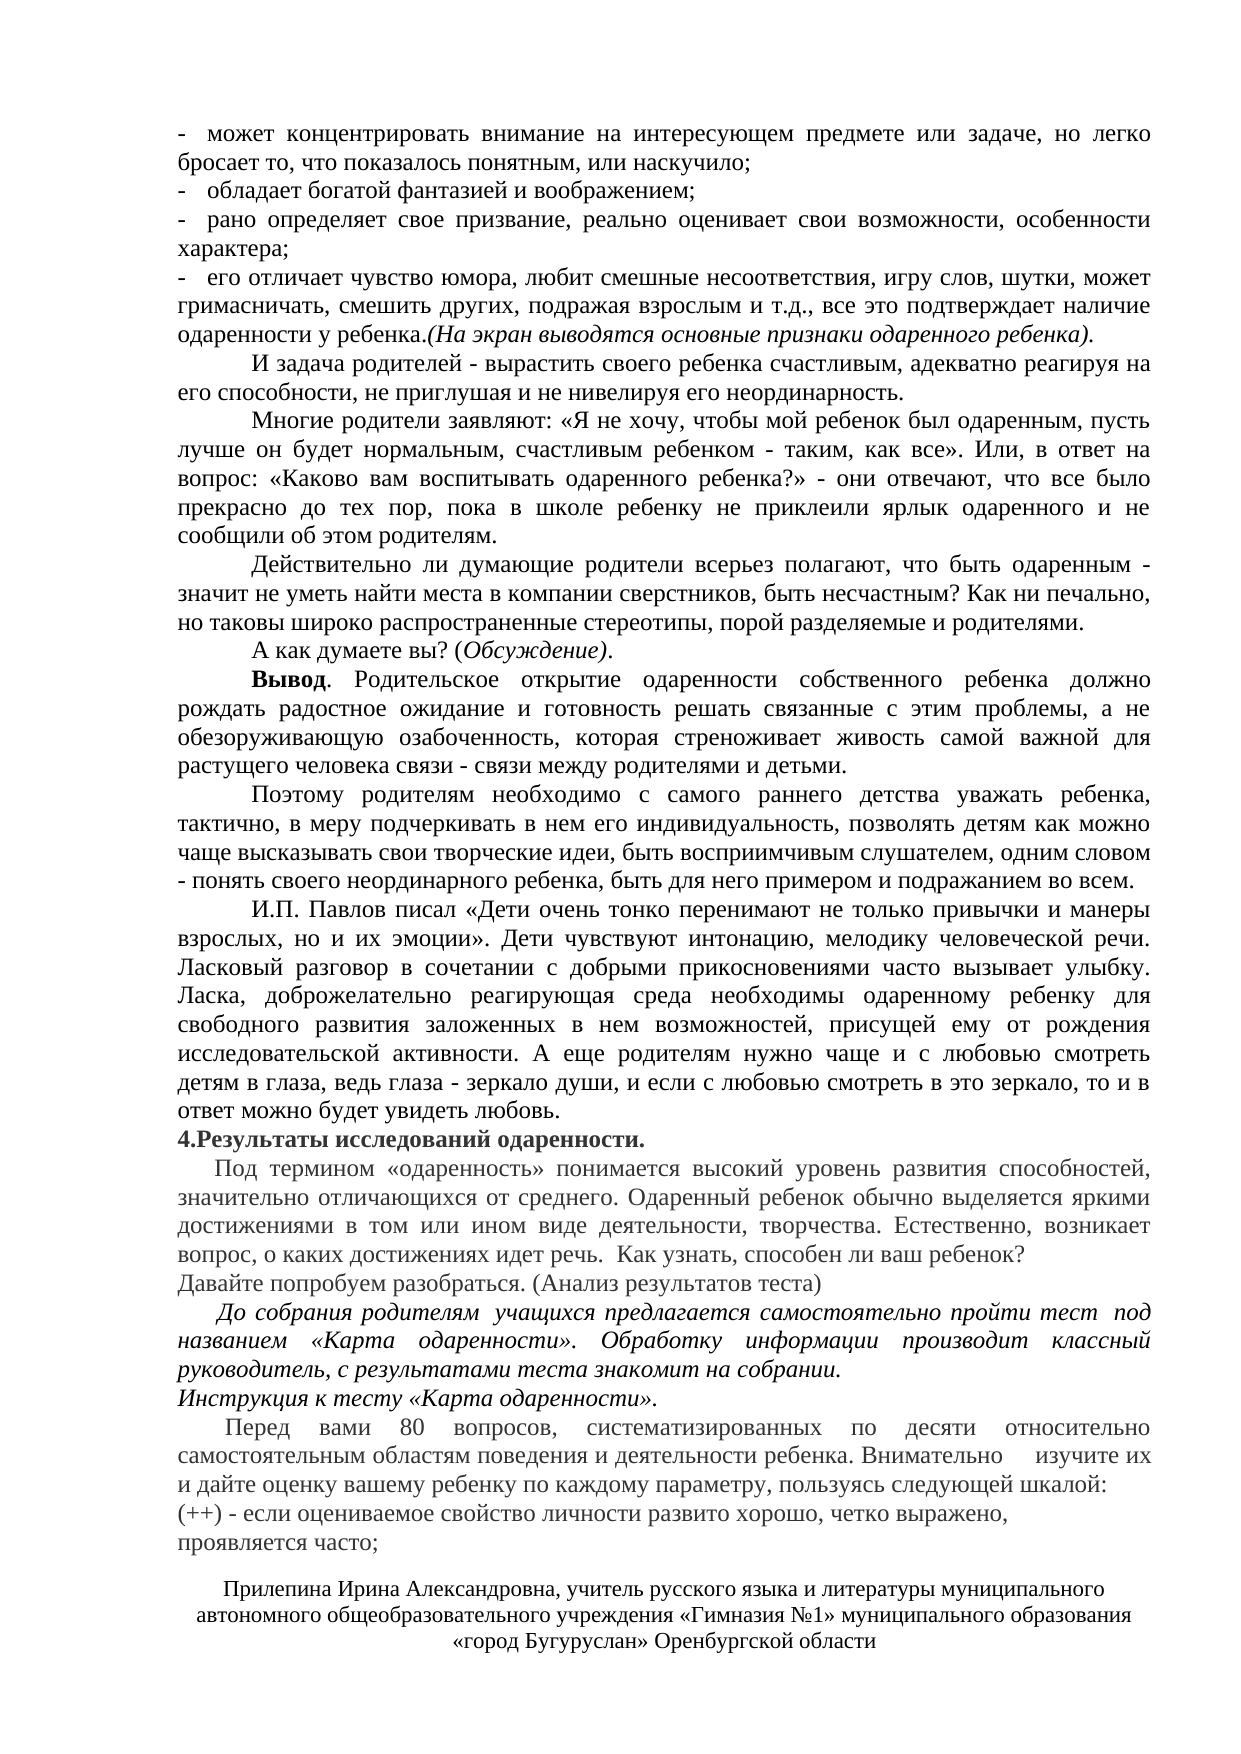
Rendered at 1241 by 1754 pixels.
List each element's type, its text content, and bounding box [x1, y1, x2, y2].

text Действительно ли думающие родители всерьез полагают, что быть одаренным - значит не уметь найти места в компании сверстников, быть несчастным? Как ни печально, но таковы широко распространенные стереотипы, порой разделяемые и родителями. [177, 549, 1152, 636]
text Многие родители заявляют: «Я не хочу, чтобы мой ребенок был одаренным, пусть лучше он будет нормальным, счастливым ребенком - таким, как все». Или, в ответ на вопрос: «Каково вам воспитывать одаренного ребенка?» - они отвечают, что все было прекрасно до тех пор, пока в школе ребенку не приклеили ярлык одаренного и не сообщили об этом родителям. [177, 406, 1152, 549]
text Под термином «одаренность» понимается высокий уровень развития способностей, значительно отличающихся от среднего. Одаренный ребенок обычно выделяется яркими достижениями в том или ином виде деятельности, творчества. Естественно, возникает вопрос, о каких достижениях идет речь. Как узнать, способен ли ваш ребенок? [177, 1153, 1152, 1268]
list обладает богатой фантазией и воображением; [177, 176, 1152, 204]
list его отличает чувство юмора, любит смешные несоответствия, игру слов, шутки, может гримасничать, смешить других, подражая взрослым и т.д., все это подтверждает наличие одаренности у ребенка.(На экран выводятся основные признаки одаренного ребенка). [177, 262, 1152, 348]
text И.П. Павлов писал «Дети очень тонко перенимают не только привычки и манеры взрослых, но и их эмоции». Дети чувствуют интонацию, мелодику человеческой речи. Ласковый разговор в сочетании с добрыми прикосновениями часто вызывает улыбку. Ласка, доброжелательно реагирующая среда необходимы одаренному ребенку для свободного развития заложенных в нем возможностей, присущей ему от рождения исследовательской активности. А еще родителям нужно чаще и с любовью смотреть детям в глаза, ведь глаза - зеркало души, и если с любовью смотреть в это зеркало, то и в ответ можно будет увидеть любовь. [177, 894, 1152, 1124]
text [177, 1498, 1152, 1556]
text И задача родителей - вырастить своего ребенка счастливым, адекватно реагируя на его способности, не приглушая и не нивелируя его неординарность. [177, 348, 1152, 406]
text До собрания родителям учащихся предлагается самостоятельно пройти тест под названием «Карта одаренности». Обработку информации производит классный руководитель, с результатами теста знакомит на собрании. [177, 1297, 1152, 1383]
text Давайте попробуем разобраться. (Анализ результатов теста) [177, 1268, 1152, 1297]
text 4.Результаты исследований одаренности. [177, 1124, 1152, 1153]
text Вывод. Родительское открытие одаренности собственного ребенка должно рождать радостное ожидание и готовность решать связанные с этим проблемы, а не обезоруживающую озабоченность, которая стреноживает живость самой важной для растущего человека связи - связи между родителями и детьми. [177, 664, 1152, 779]
list может концентрировать внимание на интересующем предмете или задаче, но легко бросает то, что показалось понятным, или наскучило; [177, 118, 1152, 176]
text Перед вами 80 вопросов, систематизированных по десяти относительно самостоятельным областям поведения и деятельности ребенка. Внимательно изучите их и дайте оценку вашему ребенку по каждому параметру, пользуясь следующей шкалой: [177, 1412, 1152, 1498]
list рано определяет свое призвание, реально оценивает свои возможности, особенности характера; [177, 204, 1152, 262]
text Поэтому родителям необходимо с самого раннего детства уважать ребенка, тактично, в меру подчеркивать в нем его индивидуальность, позволять детям как можно чаще высказывать свои творческие идеи, быть восприимчивым слушателем, одним словом - понять своего неординарного ребенка, быть для него примером и подражанием во всем. [177, 779, 1152, 894]
text А как думаете вы? (Обсуждение). [177, 636, 1152, 664]
text Инструкция к тесту «Карта одаренности». [177, 1383, 1152, 1412]
